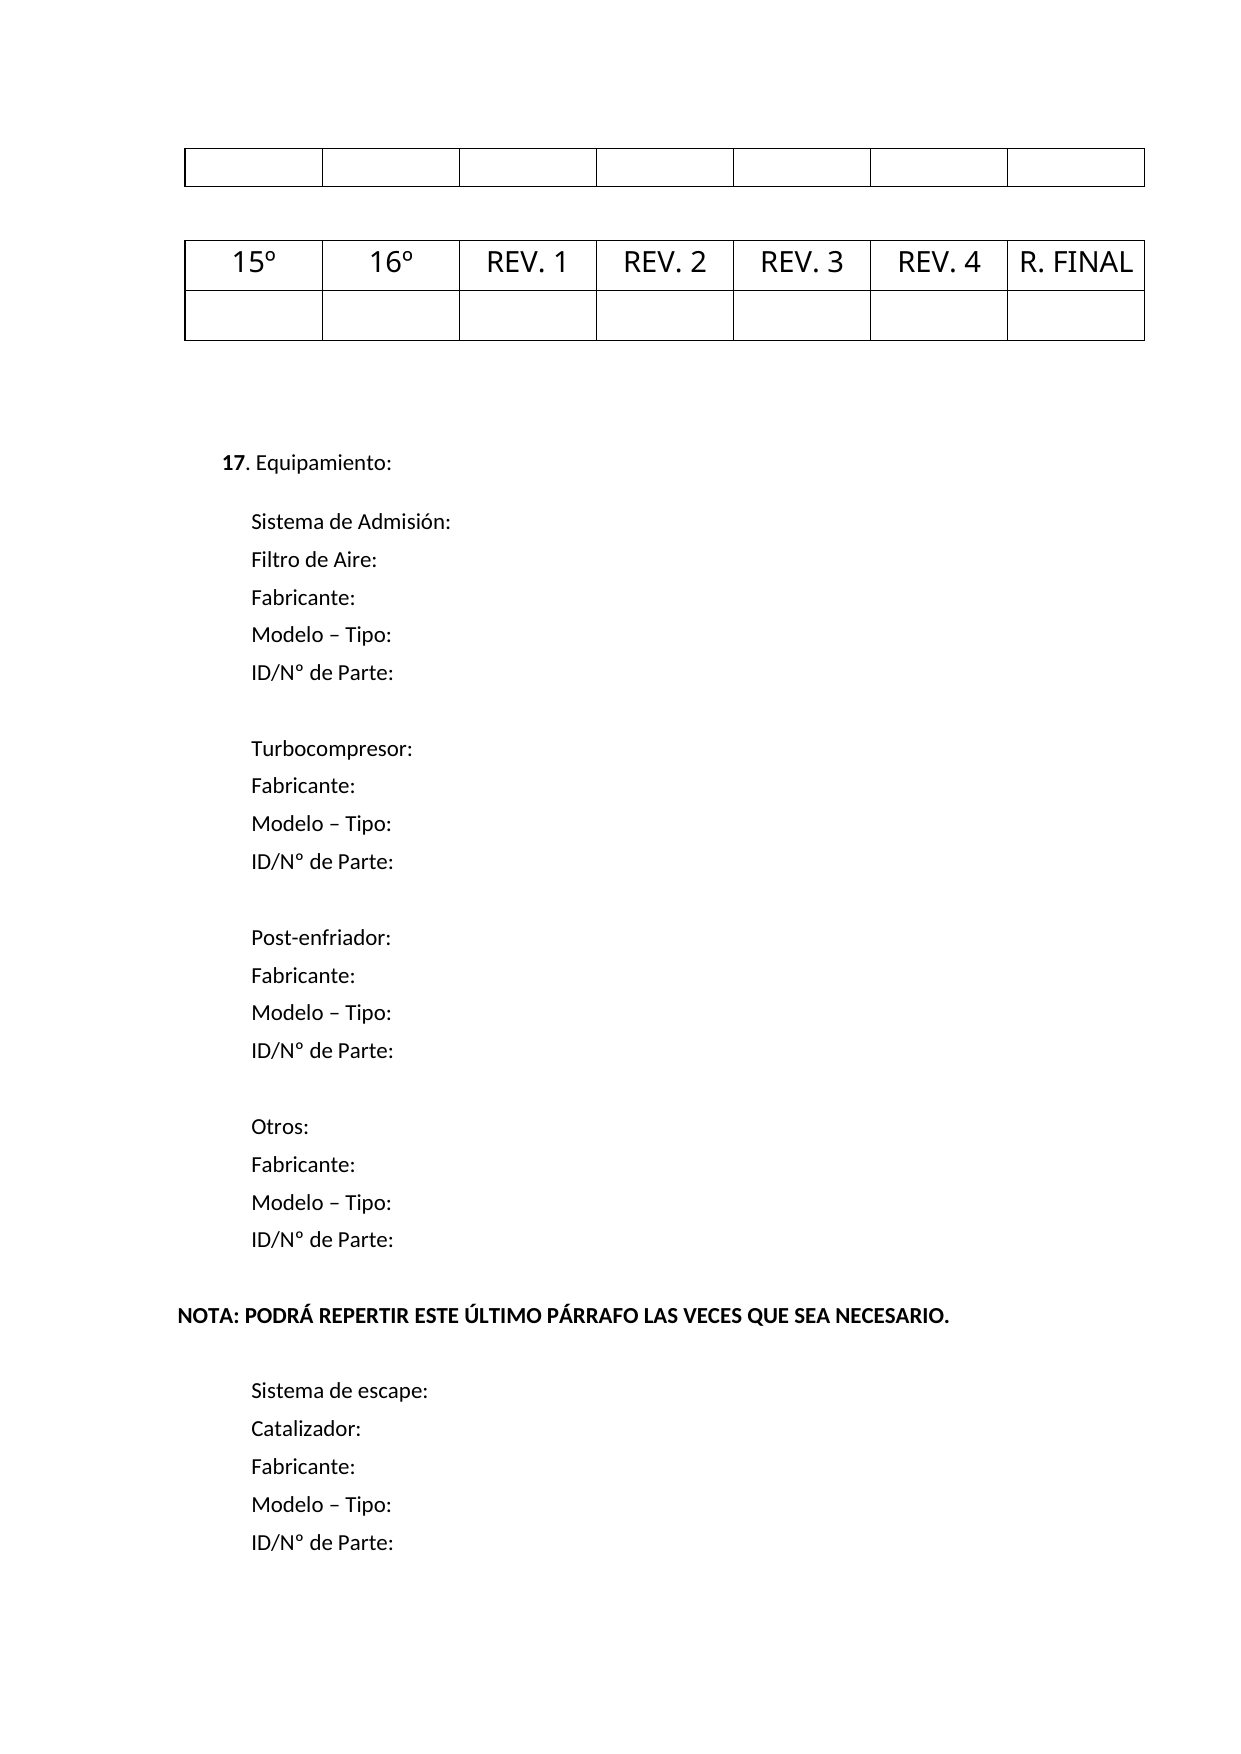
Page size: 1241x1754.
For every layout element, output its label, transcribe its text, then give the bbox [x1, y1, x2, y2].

table_header REV. 1 [460, 241, 596, 290]
text NOTA: PODRÁ REPERTIR ESTE ÚLTIMO PÁRRAFO LAS VECES QUE SEA NECESARIO. [177, 1301, 1093, 1329]
text Post-enfriador: [236, 923, 1093, 951]
text Fabricante: [236, 772, 1093, 800]
text Otros: [236, 1112, 1093, 1140]
table_cell [186, 291, 322, 340]
table_cell [323, 149, 459, 186]
text Sistema de Admisión: [236, 507, 1093, 535]
table_cell [186, 149, 322, 186]
text Modelo – Tipo: [251, 1490, 1093, 1518]
text 17. Equipamiento: [222, 448, 1093, 476]
table_header REV. 2 [597, 241, 733, 290]
table_cell [597, 149, 733, 186]
table_cell [323, 291, 459, 340]
text Fabricante: [236, 961, 1093, 989]
text ID/Nº de Parte: [236, 1036, 1093, 1064]
text Fabricante: [251, 1452, 1093, 1480]
text Catalizador: [251, 1414, 1093, 1442]
text ID/Nº de Parte: [251, 1528, 1093, 1556]
text Modelo – Tipo: [236, 1188, 1093, 1216]
text Fabricante: [236, 1150, 1093, 1178]
text ID/Nº de Parte: [236, 1225, 1093, 1253]
text Modelo – Tipo: [236, 809, 1093, 837]
text ID/Nº de Parte: [236, 847, 1093, 875]
text Filtro de Aire: [236, 545, 1093, 573]
text ID/Nº de Parte: [236, 658, 1093, 686]
text Modelo – Tipo: [236, 998, 1093, 1027]
table_cell [597, 291, 733, 340]
table_cell [734, 291, 870, 340]
text Sistema de escape: [251, 1377, 1093, 1405]
table_cell [734, 149, 870, 186]
text Turbocompresor: [236, 734, 1093, 762]
table_cell [1008, 291, 1144, 340]
table_cell [871, 291, 1007, 340]
table_cell [1008, 149, 1144, 186]
table_cell [460, 291, 596, 340]
table_header REV. 3 [734, 241, 870, 290]
text Fabricante: [236, 583, 1093, 611]
table_cell [871, 149, 1007, 186]
table_header 16º [323, 241, 459, 290]
table_header REV. 4 [871, 241, 1007, 290]
text Modelo – Tipo: [236, 620, 1093, 648]
table_header R. FINAL [1008, 241, 1144, 290]
table_cell [460, 149, 596, 186]
table_header 15º [186, 241, 322, 290]
